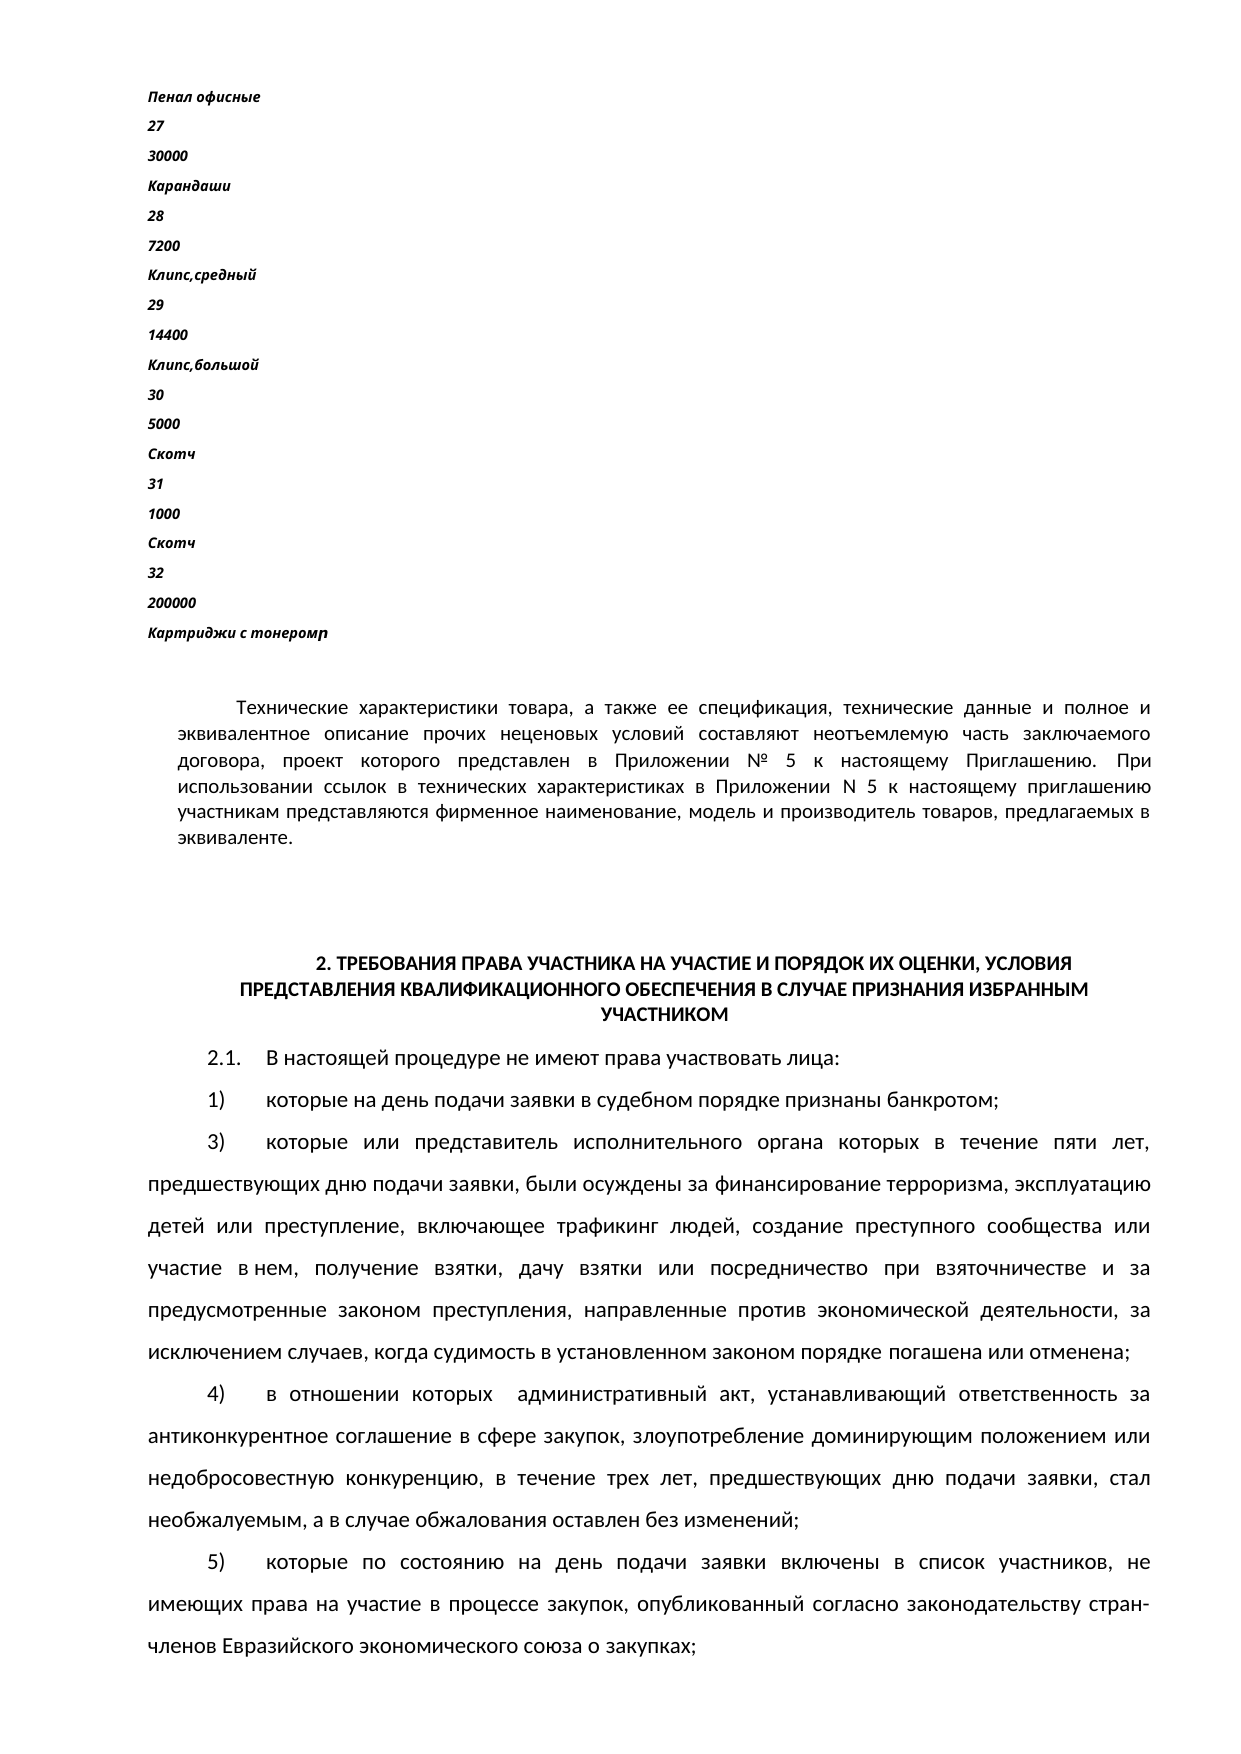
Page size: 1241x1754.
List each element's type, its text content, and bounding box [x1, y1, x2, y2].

text 1) которые на день подачи заявки в судебном порядке признаны банкротом; [148, 1085, 1152, 1113]
text 4) в отношении которых административный акт, устанавливающий ответственность за антиконкурентное соглашение в сфере закупок, злоупотребление доминирующим положением или недобросовестную конкуренцию, в течение трех лет, предшествующих дню подачи заявки, стал необжалуемым, а в случае обжалования оставлен без изменений; [148, 1379, 1152, 1533]
text Технические характеристики товара, а также ее спецификация, технические данные и полное и эквивалентное описание прочих неценовых условий составляют неотъемлемую часть заключаемого договора, проект которого представлен в Приложении № 5 к настоящему Приглашению. При использовании ссылок в технических характеристиках в Приложении N 5 к настоящему приглашению участникам представляются фирменное наименование, модель и производитель товаров, предлагаемых в эквиваленте. [177, 694, 1152, 849]
text 5) которые по состоянию на день подачи заявки включены в список участников, не имеющих права на участие в процессе закупок, опубликованный согласно законодательству стран-членов Евразийского экономического союза о закупках; [148, 1547, 1152, 1659]
text 2.1. В настоящей процедуре не имеют права участвовать лица: [148, 1043, 1152, 1071]
text 3) которые или представитель исполнительного органа которых в течение пяти лет, предшествующих дню подачи заявки, были осуждены за финансирование терроризма, эксплуатацию детей или преступление, включающее трафикинг людей, создание преступного сообщества или участие в нем, получение взятки, дачу взятки или посредничество при взяточничестве и за предусмотренные законом преступления, направленные против экономической деятельности, за исключением случаев, когда судимость в установленном законом порядке погашена или отменена; [148, 1127, 1152, 1365]
text 2. ТРЕБОВАНИЯ ПРАВА УЧАСТНИКА НА УЧАСТИЕ И ПОРЯДОК ИХ ОЦЕНКИ, УСЛОВИЯ ПРЕДСТАВЛЕНИЯ КВАЛИФИКАЦИОННОГО ОБЕСПЕЧЕНИЯ В СЛУЧАЕ ПРИЗНАНИЯ ИЗБРАННЫМ УЧАСТНИКОМ [177, 950, 1152, 1027]
